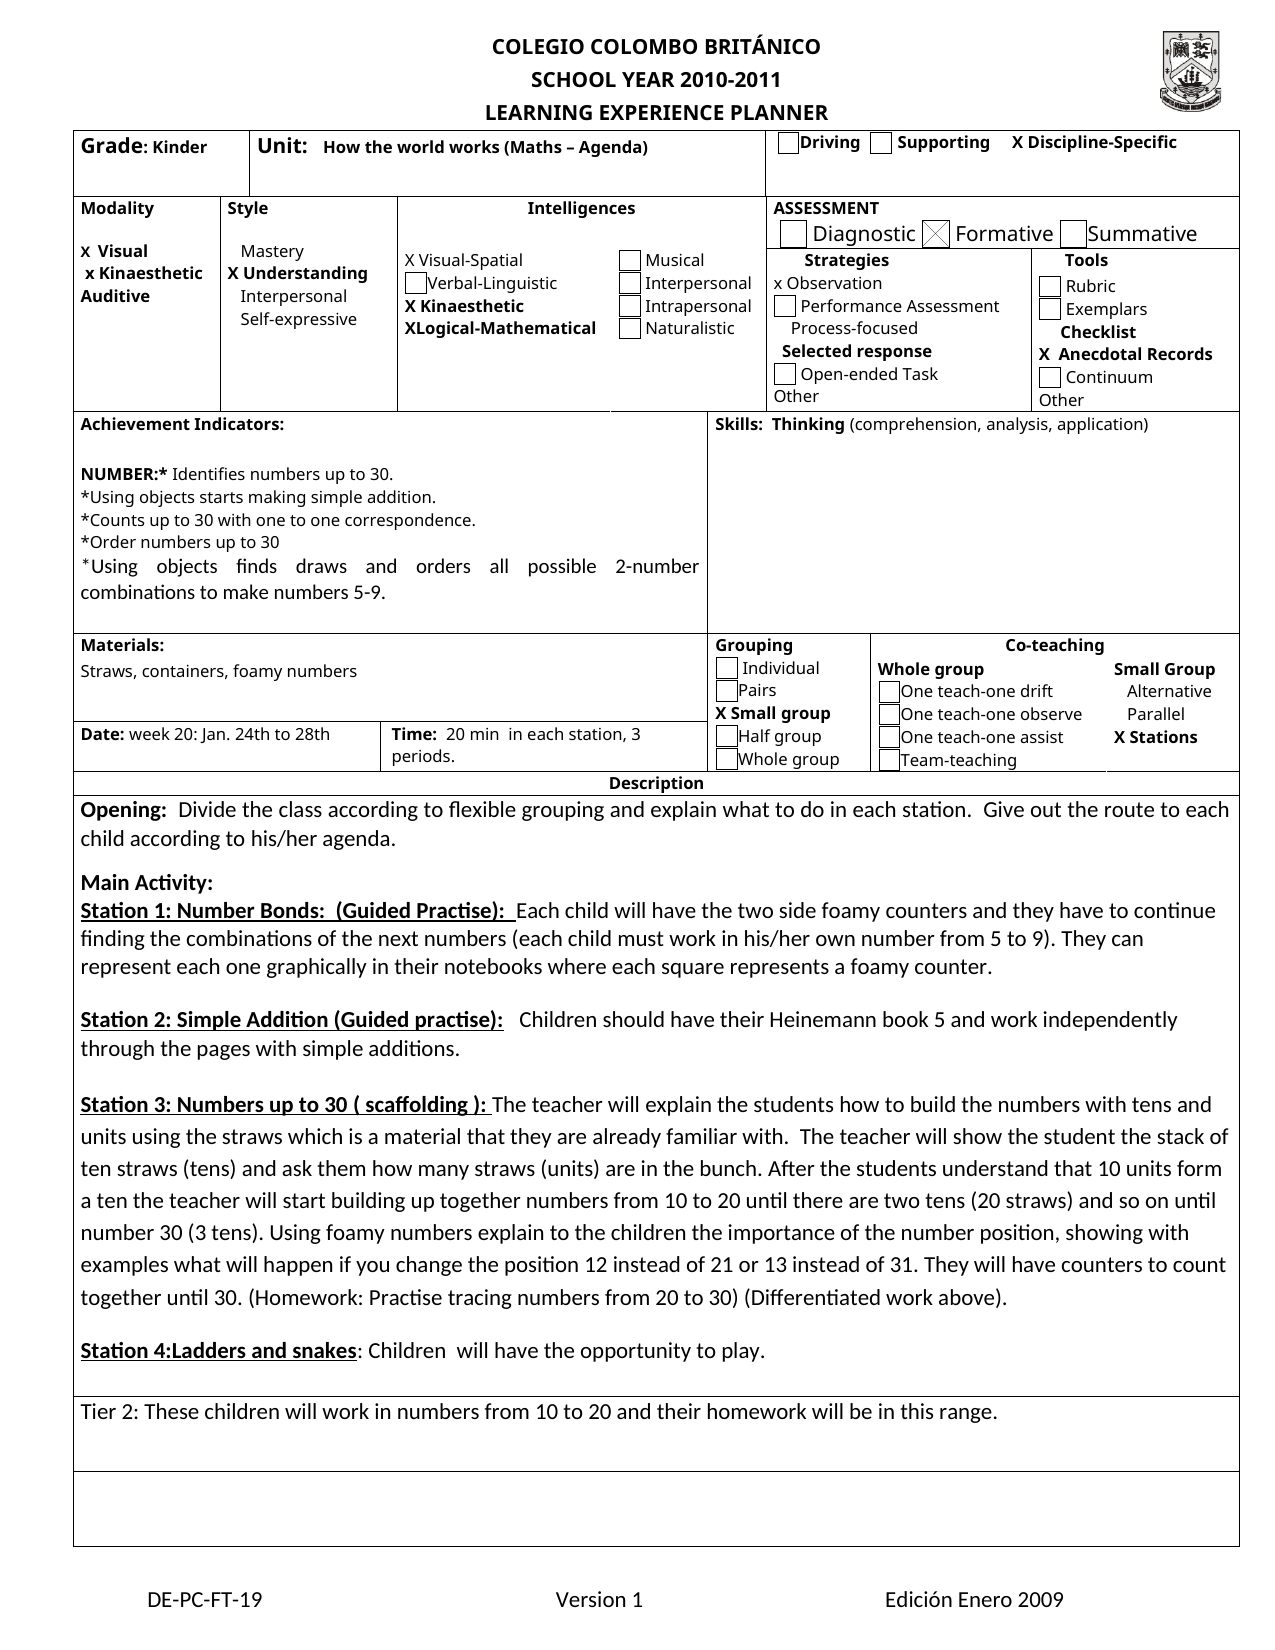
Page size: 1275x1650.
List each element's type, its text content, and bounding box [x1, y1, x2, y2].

table_cell Intelligences [398, 197, 766, 248]
table_cell Time: 20 min in each station, 3 periods. [381, 722, 707, 771]
table_cell Tier 2: These children will work in numbers from 10 to 20 and their homework will be in this range. [74, 1397, 1239, 1471]
picture [1160, 31, 1222, 112]
table_cell Style Mastery X Understanding Interpersonal Self-expressive [221, 197, 397, 411]
table_cell Grade: Kinder [74, 131, 249, 196]
table_cell ASSESSMENT Diagnostic Formative Summative [767, 197, 1239, 248]
table_header COLEGIO COLOMBO BRITÁNICO SCHOOL YEAR 2010-2011 LEARNING EXPERIENCE PLANNER [74, 33, 1239, 130]
table_cell Co-teaching [871, 634, 1239, 656]
table_cell Opening: Divide the class according to flexible grouping and explain what to do in each station. Give out the route to each child according to his/her agenda. [74, 796, 1239, 867]
table_cell Date: week 20: Jan. 24th to 28th [74, 722, 380, 771]
table_cell Strategies x Observation Performance Assessment Process-focused Selected response Open-ended Task Other [767, 249, 1031, 411]
table_cell Skills: Thinking (comprehension, analysis, application) [708, 412, 1239, 632]
table_cell Driving Supporting X Discipline-Specific [766, 131, 1239, 196]
table_cell Grouping Individual Pairs X Small group Half group Whole group [708, 634, 870, 771]
table_cell Unit: How the world works (Maths – Agenda) [250, 131, 765, 196]
table_cell Description [74, 772, 1239, 794]
table_cell Main Activity: Station 1: Number Bonds: (Guided Practise): Each child will have the two side foamy counters and they have to continue finding the combinations of the next numbers (each child must work in his/her own number from 5 to 9). They can represent each one graphically in their notebooks where each square represents a foamy counter. Station 2: Simple Addition (Guided practise): Children should have their Heinemann book 5 and work independently through the pages with simple additions. Station 3: Numbers up to 30 ( scaffolding ): The teacher will explain the students how to build the numbers with tens and units using the straws which is a material that they are already familiar with. The teacher will show the student the stack of ten straws (tens) and ask them how many straws (units) are in the bunch. After the students understand that 10 units form a ten the teacher will start building up together numbers from 10 to 20 until there are two tens (20 straws) and so on until number 30 (3 tens). Using foamy numbers explain to the children the importance of the number position, showing with examples what will happen if you change the position 12 instead of 21 or 13 instead of 31. They will have counters to count together until 30. (Homework: Practise tracing numbers from 20 to 30) (Differentiated work above). Station 4:Ladders and snakes: Children will have the opportunity to play. [74, 868, 1239, 1396]
table_cell Tools Rubric Exemplars Checklist X Anecdotal Records Continuum Other [1032, 249, 1239, 411]
table_cell X Visual-Spatial Verbal-Linguistic X Kinaesthetic XLogical-Mathematical [398, 249, 610, 411]
table_cell Modality X Visual x Kinaesthetic Auditive [74, 197, 220, 411]
table_cell Whole group One teach-one drift One teach-one observe One teach-one assist Team-teaching [871, 657, 1106, 771]
table_cell Materials: Straws, containers, foamy numbers [74, 634, 707, 721]
table_cell [74, 1472, 1239, 1546]
table_cell Achievement Indicators: NUMBER:* Identifies numbers up to 30. *Using objects starts making simple addition. *Counts up to 30 with one to one correspondence. *Order numbers up to 30 *Using objects finds draws and orders all possible 2-number combinations to make numbers 5-9. [74, 412, 707, 632]
table_cell Musical Interpersonal Intrapersonal Naturalistic [611, 249, 766, 411]
table_cell Small Group Alternative Parallel X Stations [1107, 657, 1239, 771]
